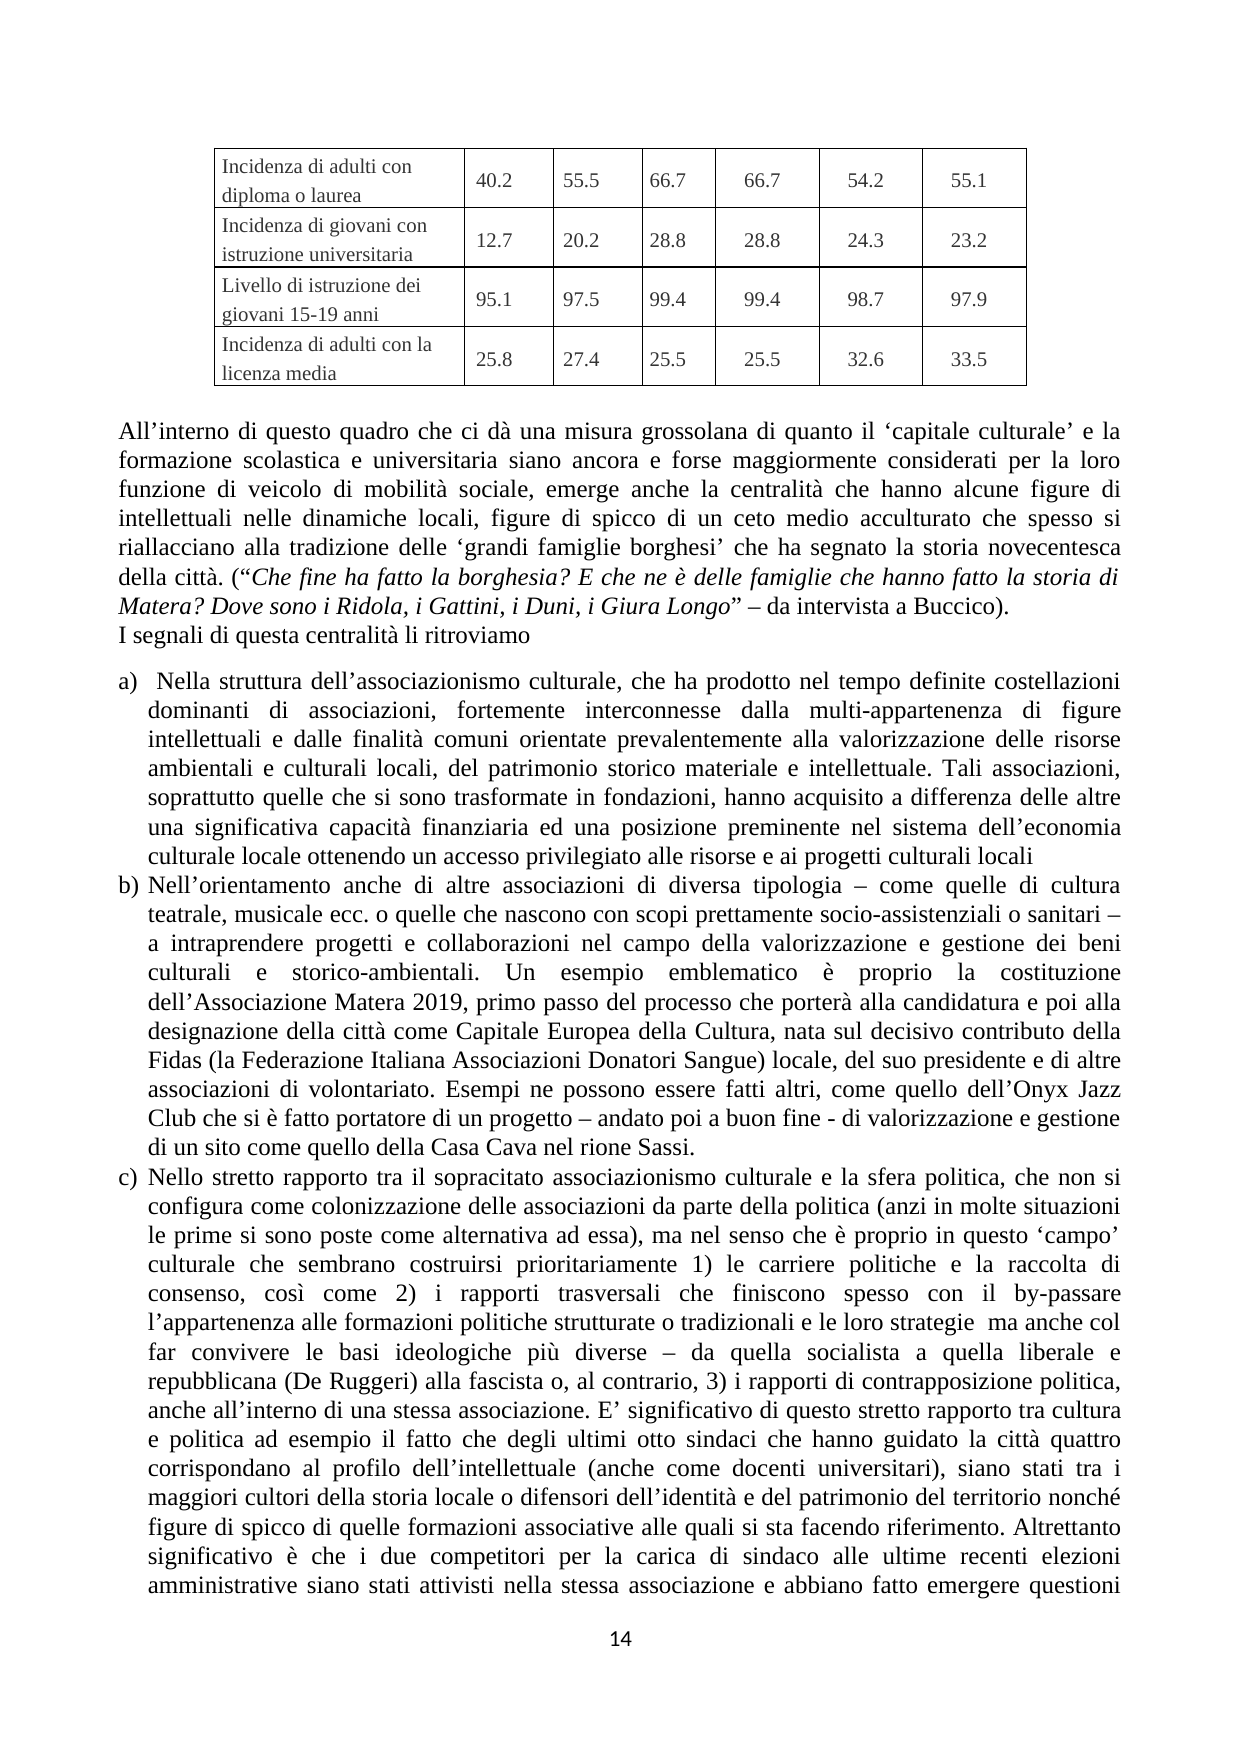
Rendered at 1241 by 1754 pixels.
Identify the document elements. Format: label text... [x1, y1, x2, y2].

table_cell 20.2 [554, 208, 642, 266]
list Nella struttura dell’associazionismo culturale, che ha prodotto nel tempo definite costellazioni dominanti di associazioni, fortemente interconnesse dalla multi-appartenenza di figure intellettuali e dalle finalità comuni orientate prevalentemente alla valorizzazione delle risorse ambientali e culturali locali, del patrimonio storico materiale e intellettuale. Tali associazioni, soprattutto quelle che si sono trasformate in fondazioni, hanno acquisito a differenza delle altre una significativa capacità finanziaria ed una posizione preminente nel sistema dell’economia culturale locale ottenendo un accesso privilegiato alle risorse e ai progetti culturali locali [118, 665, 1122, 869]
table_cell 97.9 [923, 268, 1026, 326]
table_cell 55.5 [554, 149, 642, 207]
table_cell Incidenza di giovani con istruzione universitaria [215, 208, 464, 266]
table_cell 54.2 [820, 149, 922, 207]
table_cell 66.7 [716, 149, 819, 207]
table_cell Incidenza di adulti con diploma o laurea [215, 149, 464, 207]
table_cell 99.4 [716, 268, 819, 326]
table_cell 24.3 [820, 208, 922, 266]
table_cell 25.8 [465, 327, 553, 385]
table_cell 40.2 [465, 149, 553, 207]
table_cell Incidenza di adulti con la licenza media [215, 327, 464, 385]
text All’interno di questo quadro che ci dà una misura grossolana di quanto il ‘capitale culturale’ e la formazione scolastica e universitaria siano ancora e forse maggiormente considerati per la loro funzione di veicolo di mobilità sociale, emerge anche la centralità che hanno alcune figure di intellettuali nelle dinamiche locali, figure di spicco di un ceto medio acculturato che spesso si riallacciano alla tradizione delle ‘grandi famiglie borghesi’ che ha segnato la storia novecentesca della città. (“Che fine ha fatto la borghesia? E che ne è delle famiglie che hanno fatto la storia di Matera? Dove sono i Ridola, i Gattini, i Duni, i Giura Longo” – da intervista a Buccico). [118, 415, 1122, 619]
table_cell 25.5 [643, 327, 715, 385]
table_cell Livello di istruzione dei giovani 15-19 anni [215, 268, 464, 326]
table_cell 28.8 [716, 208, 819, 266]
table_cell 32.6 [820, 327, 922, 385]
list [118, 1161, 1122, 1599]
table_cell 25.5 [716, 327, 819, 385]
table_cell 33.5 [923, 327, 1026, 385]
table_cell 99.4 [643, 268, 715, 326]
list Nell’orientamento anche di altre associazioni di diversa tipologia – come quelle di cultura teatrale, musicale ecc. o quelle che nascono con scopi prettamente socio-assistenziali o sanitari – a intraprendere progetti e collaborazioni nel campo della valorizzazione e gestione dei beni culturali e storico-ambientali. Un esempio emblematico è proprio la costituzione dell’Associazione Matera 2019, primo passo del processo che porterà alla candidatura e poi alla designazione della città come Capitale Europea della Cultura, nata sul decisivo contributo della Fidas (la Federazione Italiana Associazioni Donatori Sangue) locale, del suo presidente e di altre associazioni di volontariato. Esempi ne possono essere fatti altri, come quello dell’Onyx Jazz Club che si è fatto portatore di un progetto – andato poi a buon fine - di valorizzazione e gestione di un sito come quello della Casa Cava nel rione Sassi. [118, 869, 1122, 1161]
table_cell 12.7 [465, 208, 553, 266]
table_cell 23.2 [923, 208, 1026, 266]
table_cell 66.7 [643, 149, 715, 207]
table_cell 55.1 [923, 149, 1026, 207]
table_cell 97.5 [554, 268, 642, 326]
text I segnali di questa centralità li ritroviamo [118, 619, 1122, 649]
table_cell 27.4 [554, 327, 642, 385]
table_cell 28.8 [643, 208, 715, 266]
table_cell 95.1 [465, 268, 553, 326]
table_cell 98.7 [820, 268, 922, 326]
